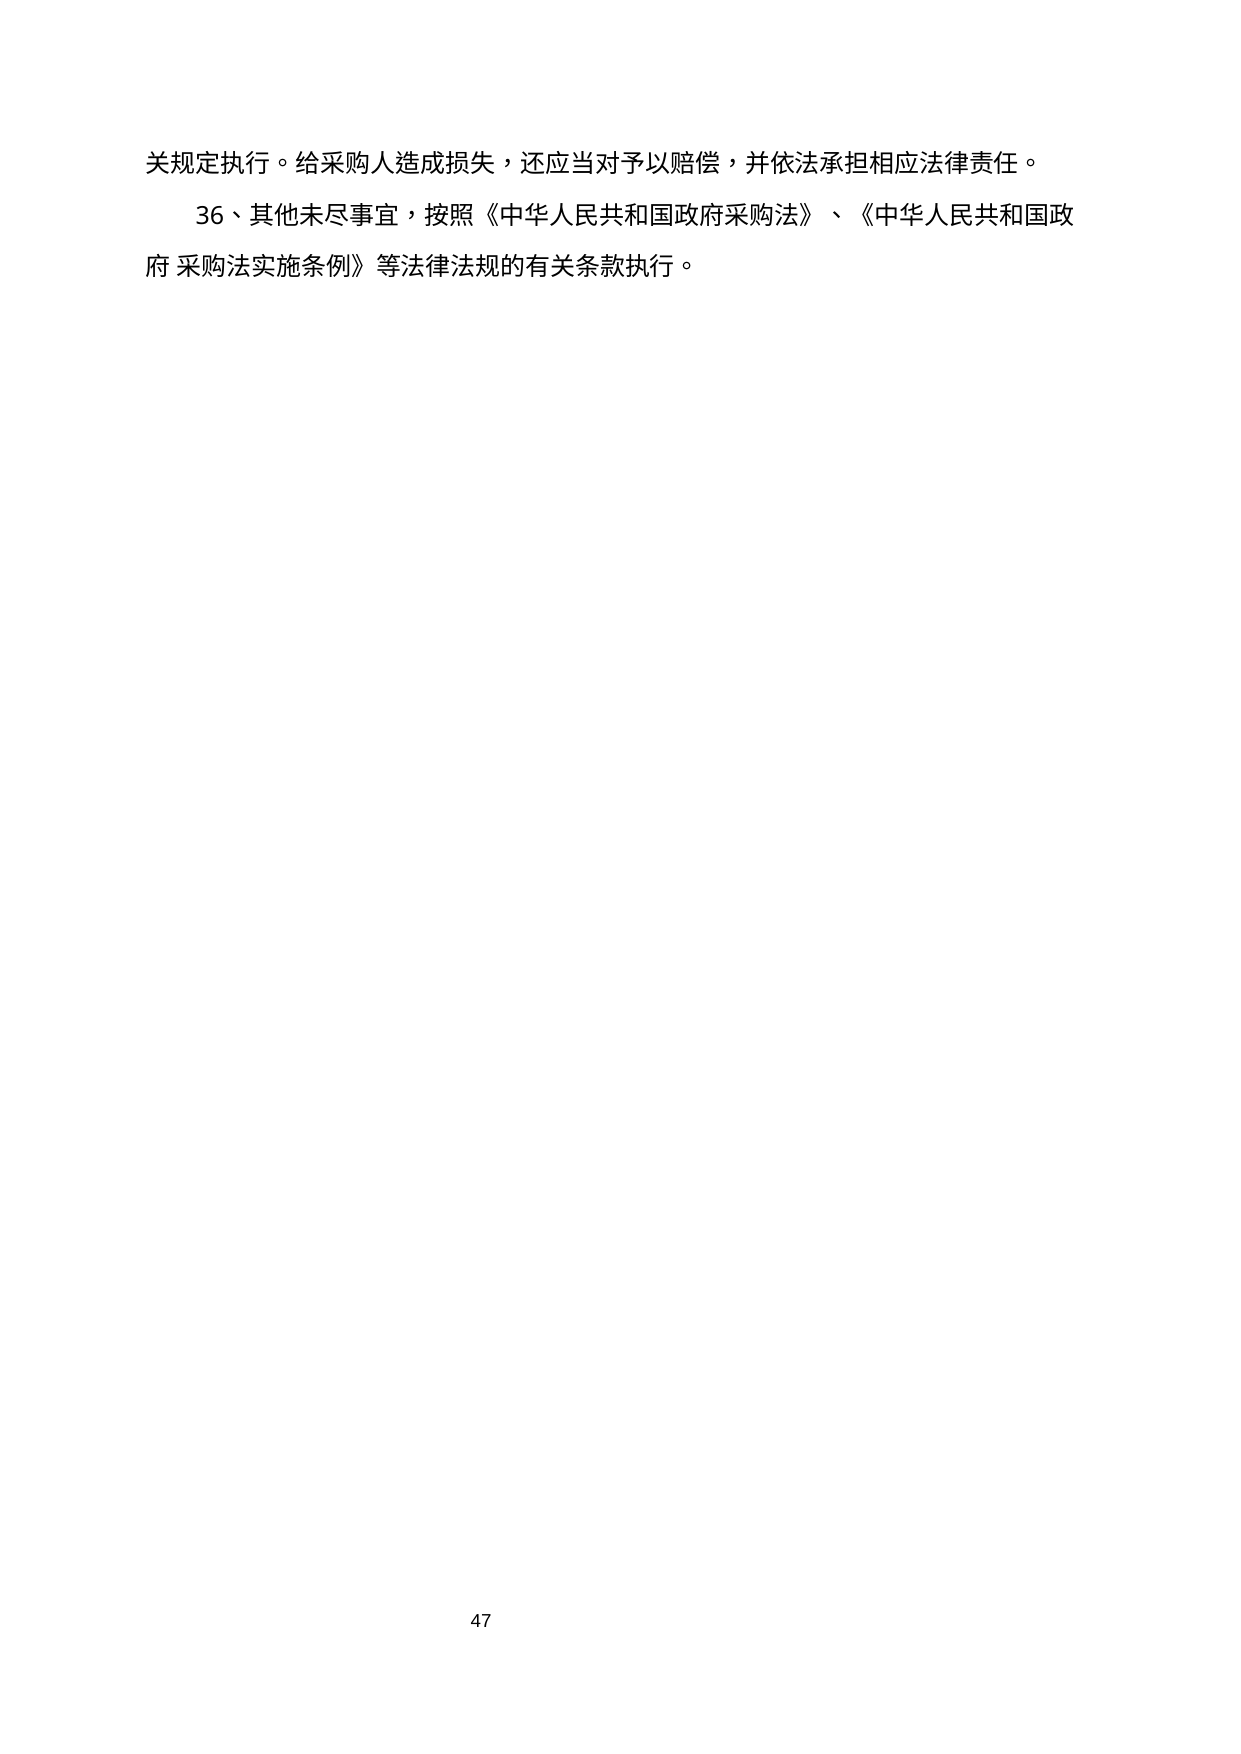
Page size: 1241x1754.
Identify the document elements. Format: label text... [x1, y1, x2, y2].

text 36、其他未尽事宜，按照《中华人民共和国政府采购法》、《中华人民共和国政府 采购法实施条例》等法律法规的有关条款执行。 [145, 197, 1096, 283]
text 关规定执行。给采购人造成损失，还应当对予以赔偿，并依法承担相应法律责任。 [145, 148, 1096, 179]
